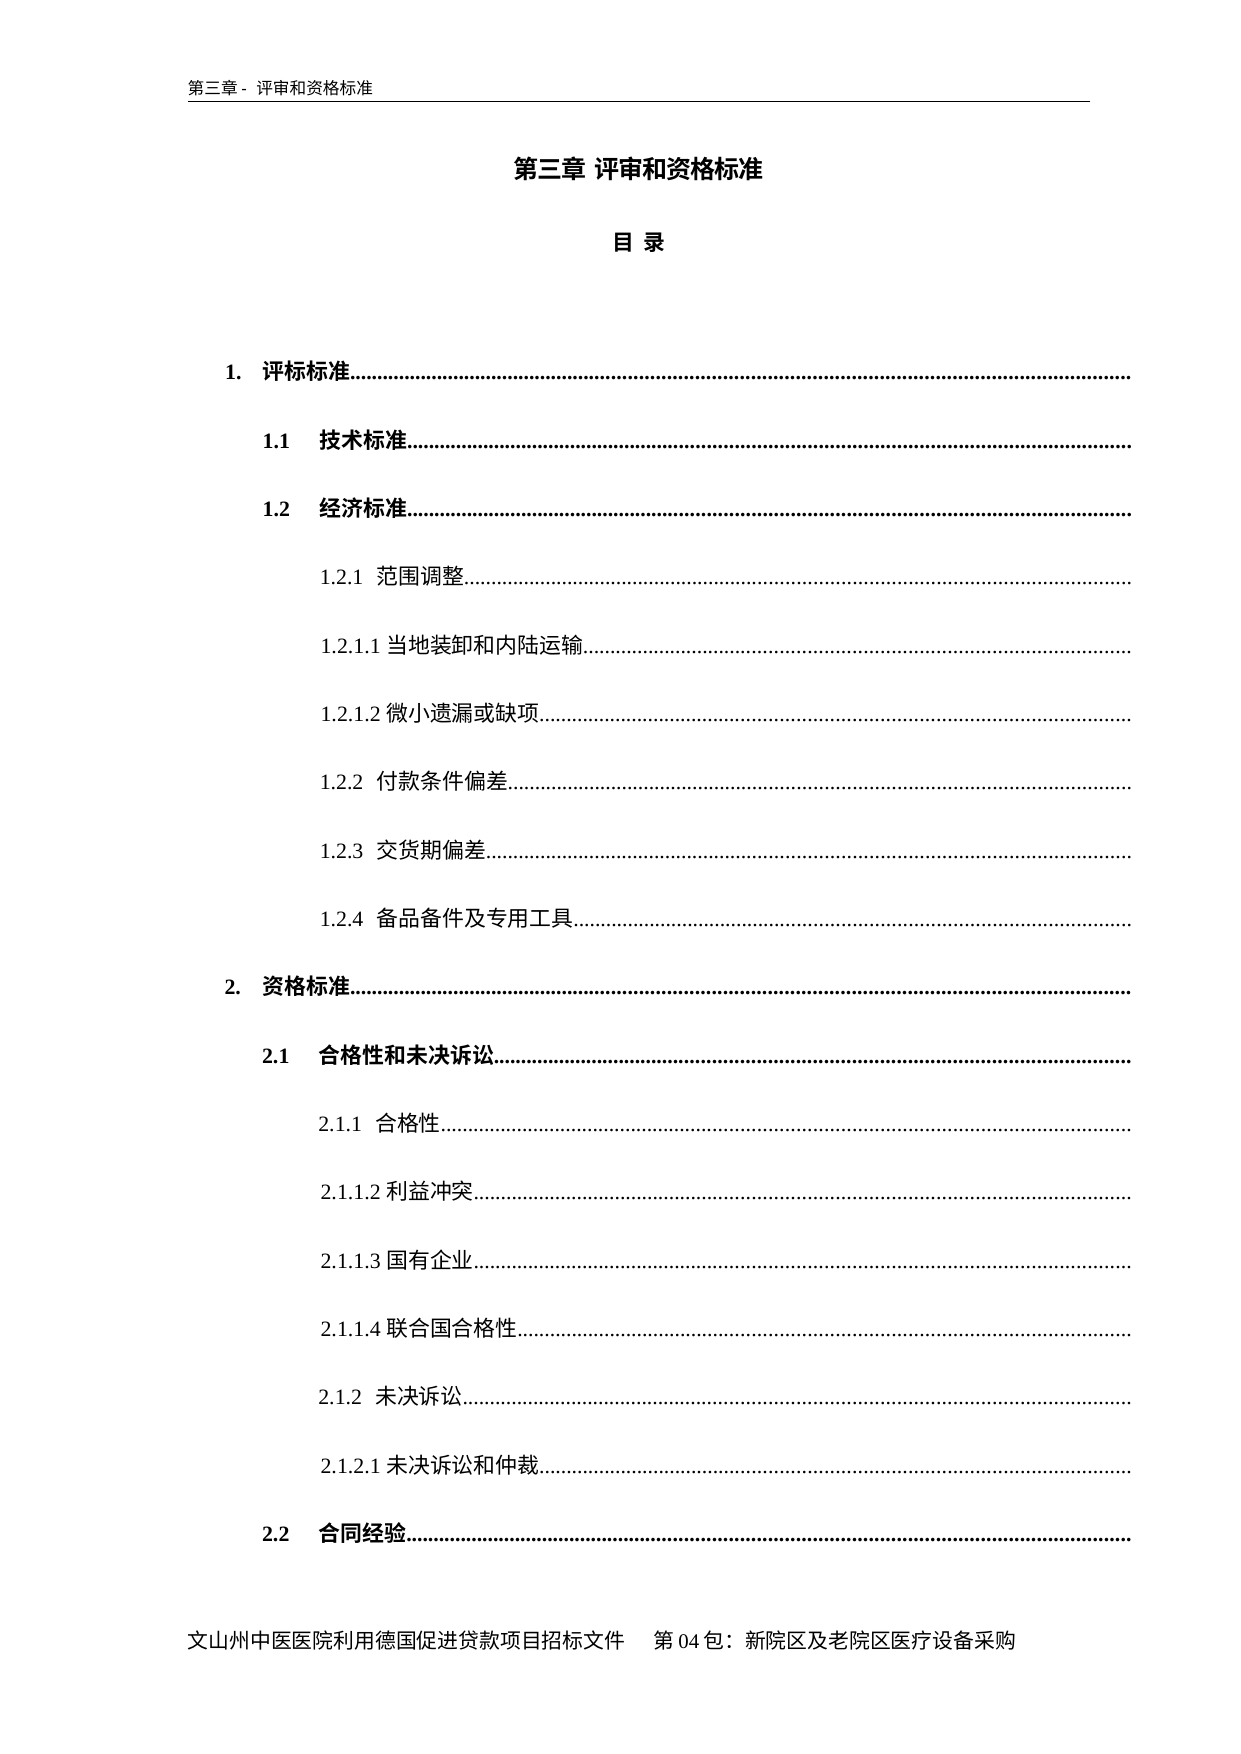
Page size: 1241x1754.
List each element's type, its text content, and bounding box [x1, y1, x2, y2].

text 1.2.1.2 微小遗漏或缺项 3-2 [320, 696, 1090, 728]
text 2.1.2.1 未决诉讼和仲裁 3-3 [320, 1448, 1090, 1479]
text 2.1.1 合格性 3-3 [318, 1106, 1090, 1138]
text 1. 评标标准 3-2 [225, 354, 1090, 386]
text 2. 资格标准 3-3 [224, 969, 1090, 1001]
text 2.1 合格性和未决诉讼 3-3 [262, 1038, 1090, 1069]
subtitle 第三章 评审和资格标准 [187, 150, 1090, 186]
text 1.2.2 付款条件偏差 3-2 [319, 764, 1090, 796]
text 2.2 合同经验 3-4 [262, 1516, 1090, 1548]
text 1.2.4 备品备件及专用工具 3-2 [319, 901, 1090, 933]
text 2.1.1.4 联合国合格性 3-3 [320, 1311, 1090, 1343]
text 2.1.1.2 利益冲突 3-3 [320, 1174, 1090, 1206]
text 1.2.1 范围调整 3-2 [319, 559, 1090, 591]
text 1.2.1.1 当地装卸和内陆运输 3-2 [320, 628, 1090, 659]
text 2.1.1.3 国有企业 3-3 [320, 1243, 1090, 1274]
text 2.1.2 未决诉讼 3-3 [318, 1379, 1090, 1411]
text 目 录 [187, 225, 1090, 257]
text 1.2.3 交货期偏差 3-2 [319, 833, 1090, 864]
text 1.2 经济标准 3-2 [262, 491, 1090, 523]
text 1.1 技术标准 3-2 [262, 423, 1090, 454]
